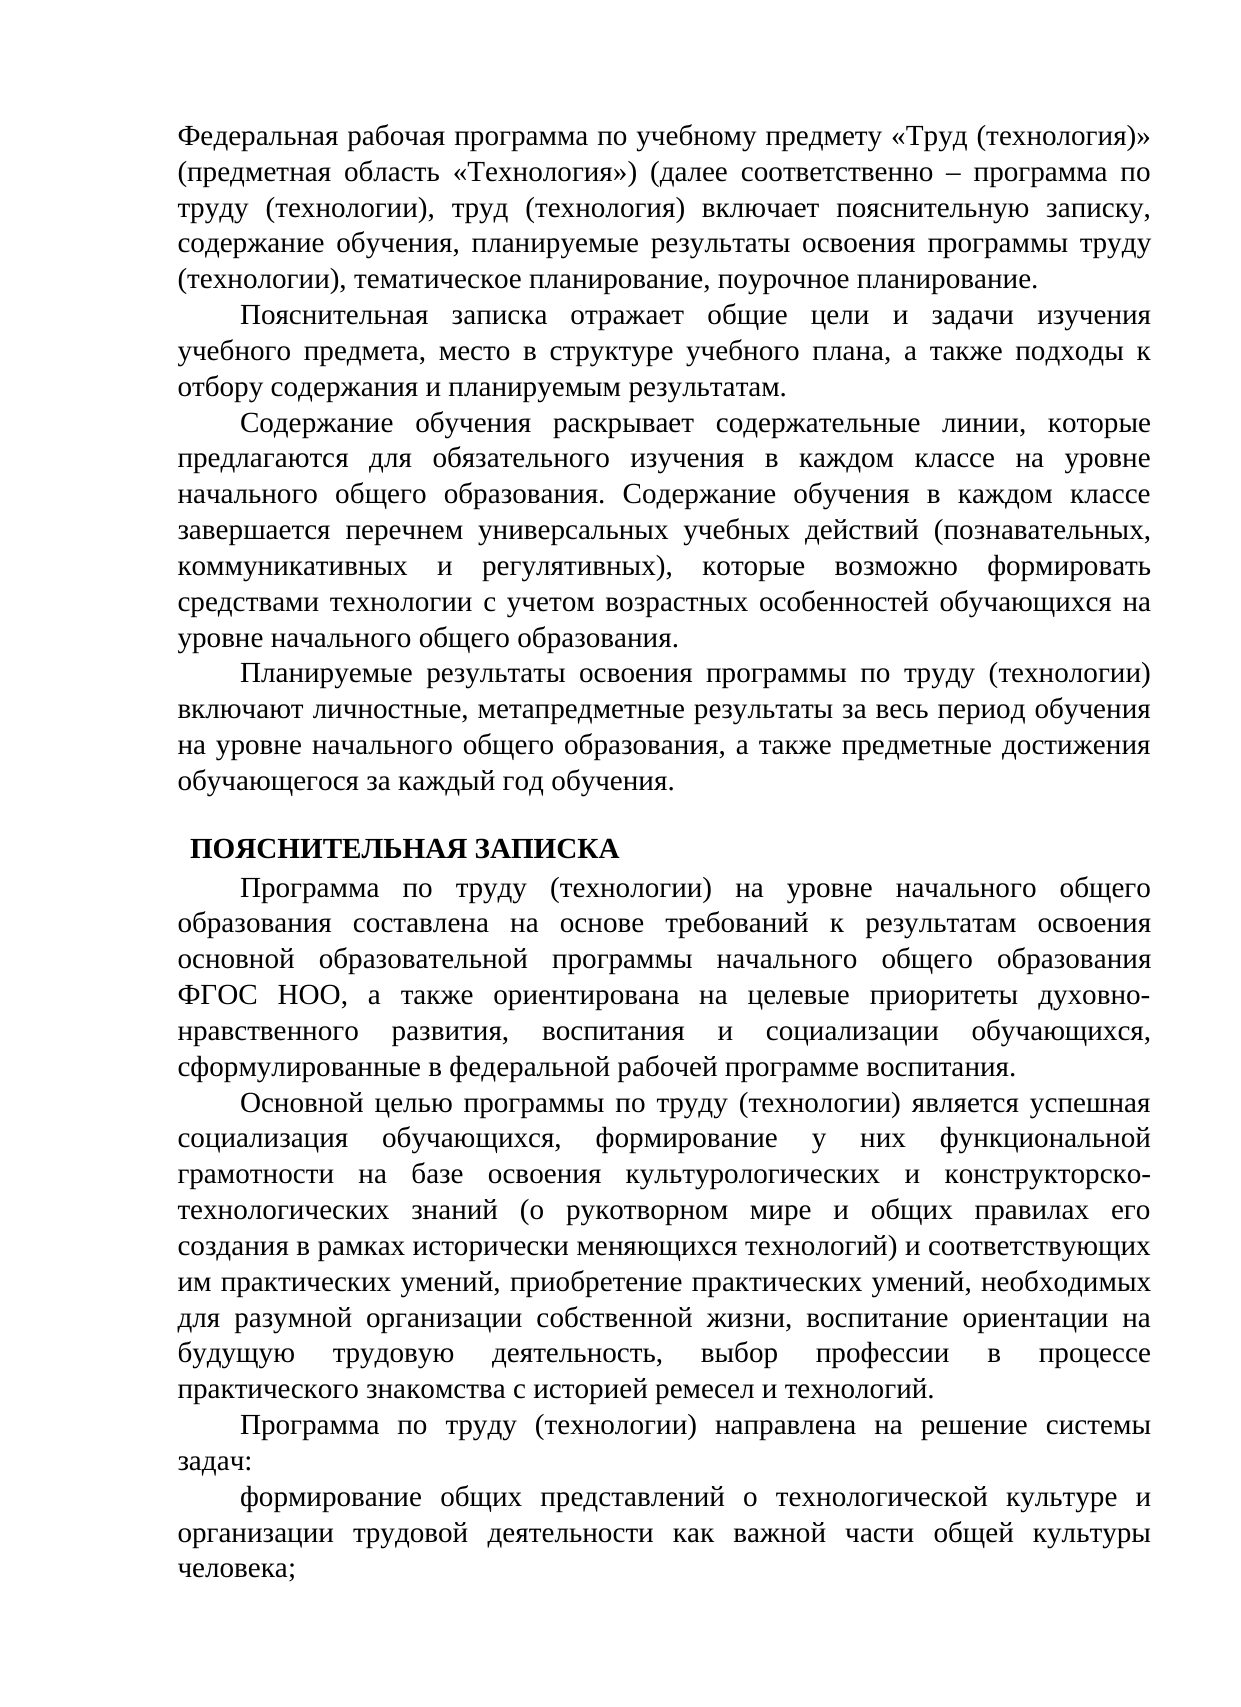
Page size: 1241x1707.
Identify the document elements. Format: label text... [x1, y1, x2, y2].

text Основной целью программы по труду (технологии) является успешная социализация обучающихся, формирование у них функциональной грамотности на базе освоения культурологических и конструкторско-технологических знаний (о рукотворном мире и общих правилах его создания в рамках исторически меняющихся технологий) и соответствующих им практических умений, приобретение практических умений, необходимых для разумной организации собственной жизни, воспитание ориентации на будущую трудовую деятельность, выбор профессии в процессе практического знакомства с историей ремесел и технологий. [177, 1085, 1152, 1405]
text Федеральная рабочая программа по учебному предмету «Труд (технология)» (предметная область «Технология») (далее соответственно – программа по труду (технологии), труд (технология) включает пояснительную записку, содержание обучения, планируемые результаты освоения программы труду (технологии), тематическое планирование, поурочное планирование. [177, 118, 1152, 295]
text формирование общих представлений о технологической культуре и организации трудовой деятельности как важной части общей культуры человека; [177, 1479, 1152, 1584]
text Программа по труду (технологии) направлена на решение системы задач: [177, 1407, 1152, 1477]
text Программа по труду (технологии) на уровне начального общего образования составлена на основе требований к результатам освоения основной образовательной программы начального общего образования ФГОС НОО, а также ориентирована на целевые приоритеты духовно-нравственного развития, воспитания и социализации обучающихся, сформулированные в федеральной рабочей программе воспитания. [177, 870, 1152, 1082]
text ПОЯСНИТЕЛЬНАЯ ЗАПИСКА [190, 831, 1152, 865]
text Планируемые результаты освоения программы по труду (технологии) включают личностные, метапредметные результаты за весь период обучения на уровне начального общего образования, а также предметные достижения обучающегося за каждый год обучения. [177, 656, 1152, 797]
text Пояснительная записка отражает общие цели и задачи изучения учебного предмета, место в структуре учебного плана, а также подходы к отбору содержания и планируемым результатам. [177, 297, 1152, 402]
text Содержание обучения раскрывает содержательные линии, которые предлагаются для обязательного изучения в каждом классе на уровне начального общего образования. Содержание обучения в каждом классе завершается перечнем универсальных учебных действий (познавательных, коммуникативных и регулятивных), которые возможно формировать средствами технологии с учетом возрастных особенностей обучающихся на уровне начального общего образования. [177, 405, 1152, 653]
